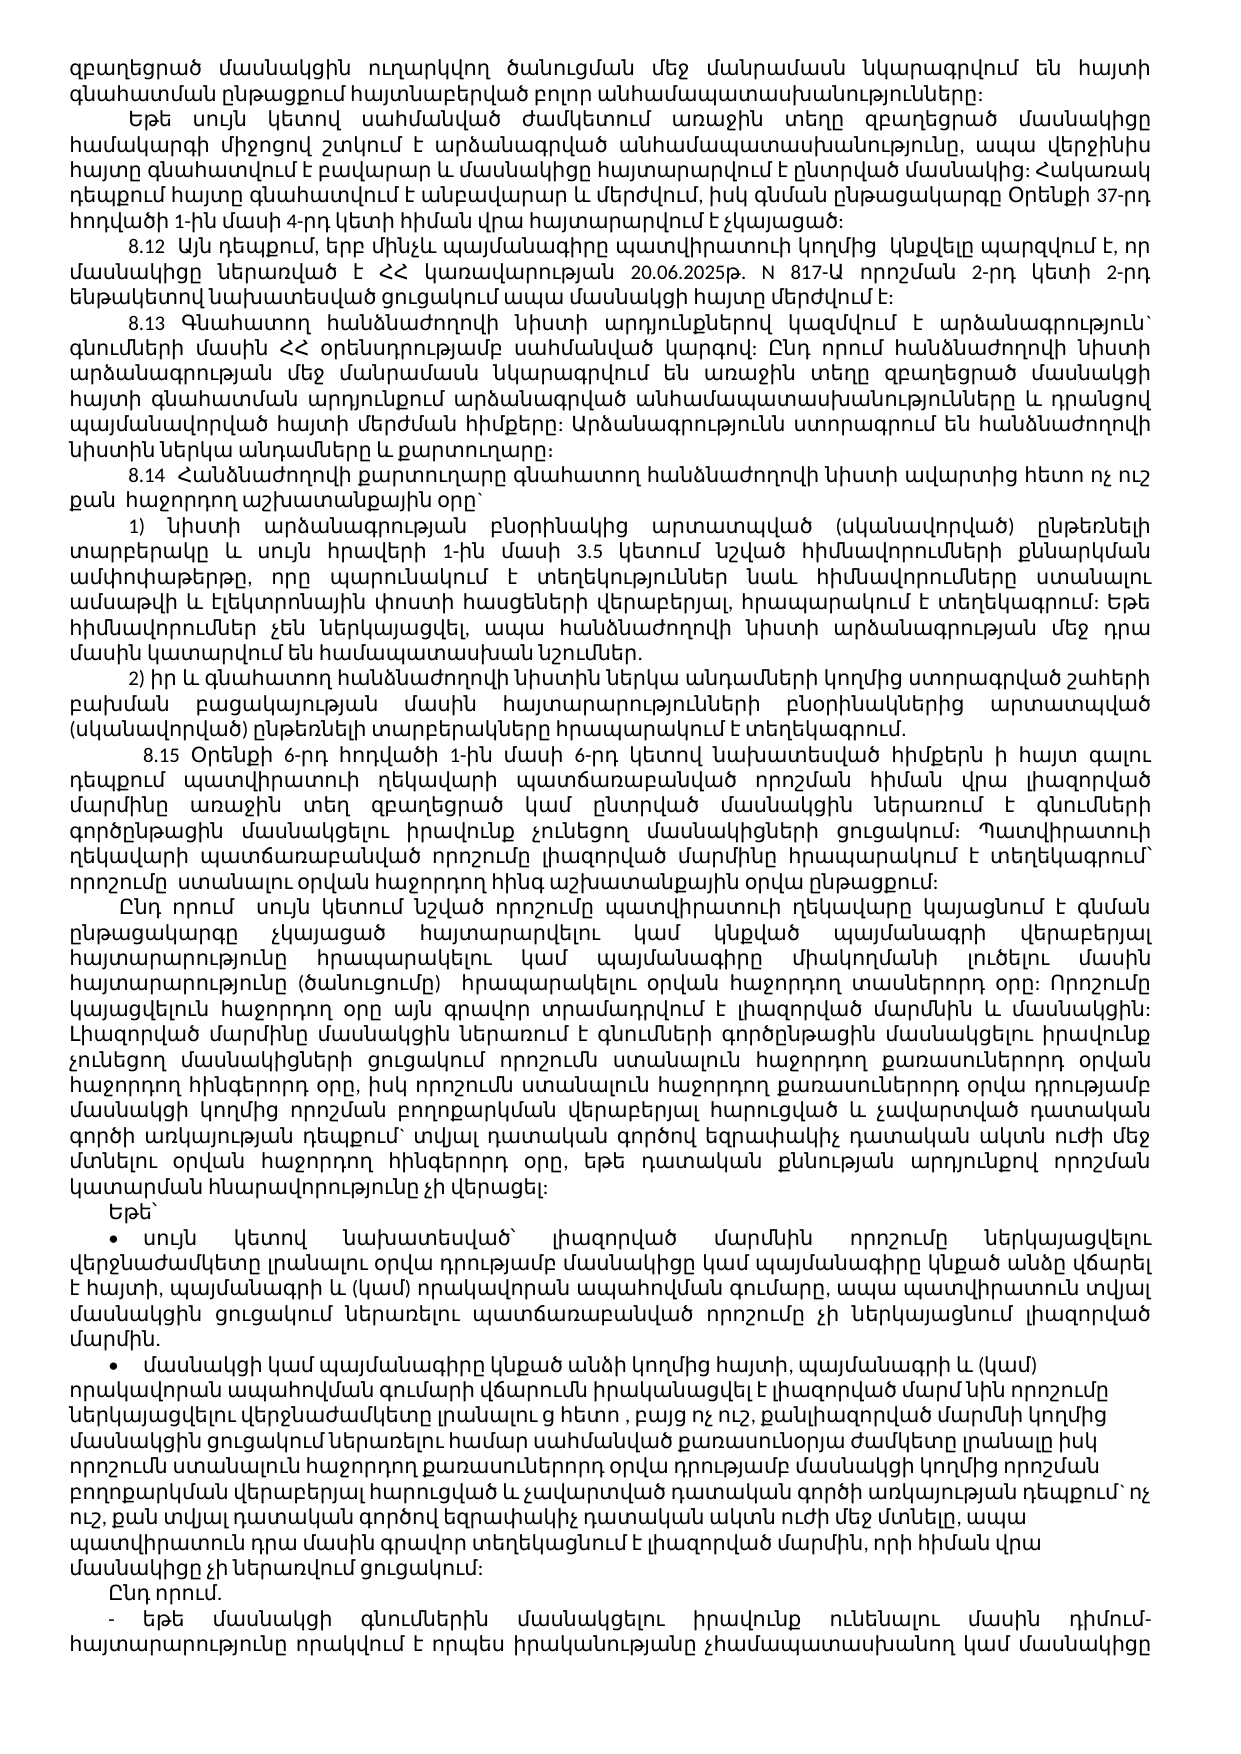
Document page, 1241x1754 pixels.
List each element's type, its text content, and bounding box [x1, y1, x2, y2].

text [69, 1606, 1152, 1657]
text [69, 56, 1152, 106]
text Ընդ որում սույն կետում նշված որոշումը պատվիրատուի ղեկավարը կայացնում է գնման ընթացակարգը չկայացած հայտարարվելու կամ կնքված պայմանագրի վերաբերյալ հայտարարությունը հրապարակելու կամ պայմանագիրը միակողմանի լուծելու մասին հայտարարությունը (ծանուցումը) հրապարակելու օրվան հաջորդող տասներորդ օրը: Որոշումը կայացվելուն հաջորդող օրը այն գրավոր տրամադրվում է լիազորված մարմնին և մասնակցին: Լիազորված մարմինը մասնակցին ներառում է գնումների գործընթացին մասնակցելու իրավունք չունեցող մասնակիցների ցուցակում որոշումն ստանալուն հաջորդող քառասուներորդ օրվան հաջորդող հինգերորդ օրը, իսկ որոշումն ստանալուն հաջորդող քառասուներորդ օրվա դրությամբ մասնակցի կողմից որոշման բողոքարկման վերաբերյալ հարուցված և չավարտված դատական գործի առկայության դեպքում` տվյալ դատական գործով եզրափակիչ դատական ակտն ուժի մեջ մտնելու օրվան հաջորդող հինգերորդ օրը, եթե դատական քննության արդյունքով որոշման կատարման հնարավորությունը չի վերացել: [69, 894, 1152, 1199]
text 8.15 Օրենքի 6-րդ հոդվածի 1-ին մասի 6-րդ կետով նախատեսված հիմքերն ի հայտ գալու դեպքում պատվիրատուի ղեկավարի պատճառաբանված որոշման հիման վրա լիազորված մարմինը առաջին տեղ զբաղեցրած կամ ընտրված մասնակցին ներառում է գնումների գործընթացին մասնակցելու իրավունք չունեցող մասնակիցների ցուցակում։ Պատվիրատուի ղեկավարի պատճառաբանված որոշումը լիազորված մարմինը հրապարակում է տեղեկագրում՝ որոշումը ստանալու օրվան հաջորդող հինգ աշխատանքային օրվա ընթացքում: [69, 742, 1152, 894]
text 8.13 Գնահատող հանձնաժողովի նիստի արդյունքներով կազմվում է արձանագրություն` գնումների մասին ՀՀ օրենսդրությամբ սահմանված կարգով: Ընդ որում հանձնաժողովի նիստի արձանագրության մեջ մանրամասն նկարագրվում են առաջին տեղը զբաղեցրած մասնակցի հայտի գնահատման արդյունքում արձանագրված անհամապատասխանությունները և դրանցով պայմանավորված հայտի մերժման հիմքերը: Արձանագրությունն ստորագրում են հանձնաժողովի նիստին ներկա անդամները և քարտուղարը։ [69, 310, 1152, 462]
text Եթե սույն կետով սահմանված ժամկետում առաջին տեղը զբաղեցրած մասնակիցը համակարգի միջոցով շտկում է արձանագրված անհամապատասխանությունը, ապա վերջինիս հայտը գնահատվում է բավարար և մասնակիցը հայտարարվում է ընտրված մասնակից: Հակառակ դեպքում հայտը գնահատվում է անբավարար և մերժվում, իսկ գնման ընթացակարգը Օրենքի 37-րդ հոդվածի 1-ին մասի 4-րդ կետի հիման վրա հայտարարվում է չկայացած: [69, 106, 1152, 233]
text • մասնակցի կամ պայմանագիրը կնքած անձի կողմից հայտի, պայմանագրի և (կամ) որակավորան ապահովման գումարի վճարումն իրականացվել է լիազորված մարմ նին որոշումը ներկայացվելու վերջնաժամկետը լրանալու ց հետո , բայց ոչ ուշ, քանլիազորված մարմնի կողմից մասնակցին ցուցակում ներառելու համար սահմանված քառասունօրյա ժամկետը լրանալը իսկ որոշումն ստանալուն հաջորդող քառասուներորդ օրվա դրությամբ մասնակցի կողմից որոշման բողոքարկման վերաբերյալ հարուցված և չավարտված դատական գործի առկայության դեպքում` ոչ ուշ, քան տվյալ դատական գործով եզրափակիչ դատական ակտն ուժի մեջ մտնելը, ապա պատվիրատուն դրա մասին գրավոր տեղեկացնում է լիազորված մարմին, որի հիման վրա մասնակիցը չի ներառվում ցուցակում: [69, 1352, 1152, 1581]
text 8.12 Այն դեպքում, երբ մինչև պայմանագիրը պատվիրատուի կողմից կնքվելը պարզվում է, որ մասնակիցը ներառված է ՀՀ կառավարության 20.06.2025թ. N 817-Ա որոշման 2-րդ կետի 2-րդ ենթակետով նախատեսված ցուցակում ապա մասնակցի հայտը մերժվում է: [69, 233, 1152, 310]
text 2) իր և գնահատող հանձնաժողովի նիստին ներկա անդամների կողմից ստորագրված շահերի բախման բացակայության մասին հայտարարությունների բնօրինակներից արտատպված (սկանավորված) ընթեռնելի տարբերակները հրապարակում է տեղեկագրում. [69, 666, 1152, 742]
text • սույն կետով նախատեսված՝ լիազորված մարմնին որոշումը ներկայացվելու վերջնաժամկետը լրանալու օրվա դրությամբ մասնակիցը կամ պայմանագիրը կնքած անձը վճարել է հայտի, պայմանագրի և (կամ) որակավորան ապահովման գումարը, ապա պատվիրատուն տվյալ մասնակցին ցուցակում ներառելու պատճառաբանված որոշումը չի ներկայացնում լիազորված մարմին. [69, 1225, 1152, 1352]
text 8.14 Հանձնաժողովի քարտուղարը գնահատող հանձնաժողովի նիստի ավարտից հետո ոչ ուշ քան հաջորդող աշխատանքային օրը` [69, 462, 1152, 513]
text Ընդ որում. [69, 1581, 1152, 1606]
text 1) նիստի արձանագրության բնօրինակից արտատպված (սկանավորված) ընթեռնելի տարբերակը և սույն հրավերի 1-ին մասի 3.5 կետում նշված հիմնավորումների քննարկման ամփոփաթերթը, որը պարունակում է տեղեկություններ նաև հիմնավորումները ստանալու ամսաթվի և էլեկտրոնային փոստի հասցեների վերաբերյալ, հրապարակում է տեղեկագրում: Եթե հիմնավորումներ չեն ներկայացվել, ապա հանձնաժողովի նիստի արձանագրության մեջ դրա մասին կատարվում են համապատասխան նշումներ. [69, 513, 1152, 666]
text Եթե՝ [69, 1199, 1152, 1225]
